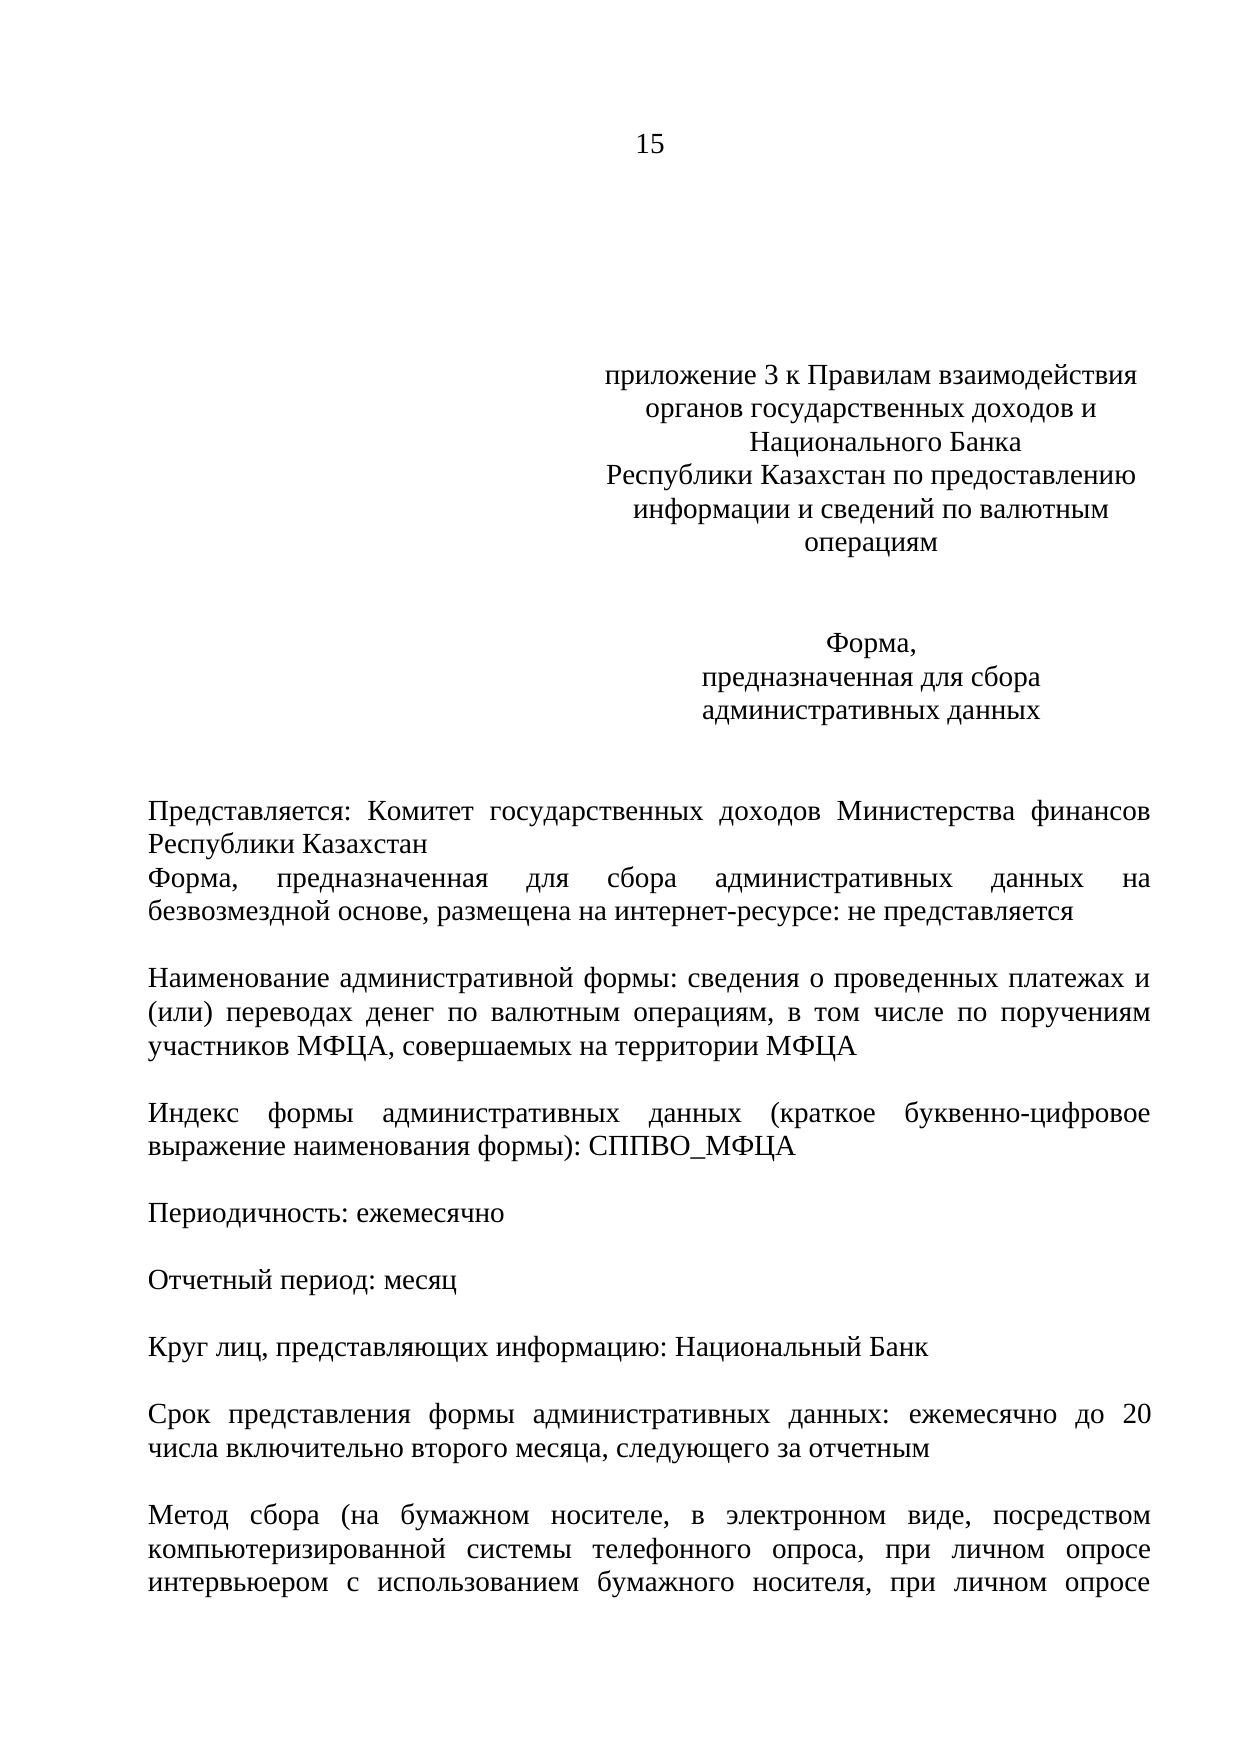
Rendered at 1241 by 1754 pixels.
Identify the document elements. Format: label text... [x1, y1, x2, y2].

text Индекс формы административных данных (краткое буквенно-цифровое выражение наименования формы): СППВО_МФЦА [148, 1095, 1152, 1162]
text Наименование административной формы: сведения о проведенных платежах и (или) переводах денег по валютным операциям, в том числе по поручениям участников МФЦА, совершаемых на территории МФЦА [148, 961, 1152, 1061]
text Форма, предназначенная для сбора административных данных на безвозмездной основе, размещена на интернет-ресурсе: не представляется [148, 860, 1152, 927]
text Периодичность: ежемесячно [148, 1195, 1152, 1229]
text Форма, [591, 625, 1152, 659]
text приложение 3 к Правилам взаимодействия органов государственных доходов и [590, 357, 1152, 424]
text предназначенная для сбора [591, 659, 1152, 692]
text Срок представления формы административных данных: ежемесячно до 20 числа включительно второго месяца, следующего за отчетным [148, 1397, 1152, 1464]
text Национального Банка [590, 424, 1152, 457]
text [148, 1497, 1152, 1598]
text Представляется: Комитет государственных доходов Министерства финансов Республики Казахстан [148, 793, 1152, 860]
text Республики Казахстан по предоставлению информации и сведений по валютным операциям [590, 457, 1152, 558]
text Круг лиц, представляющих информацию: Национальный Банк [148, 1329, 1152, 1363]
text административных данных [591, 692, 1152, 726]
text Отчетный период: месяц [148, 1262, 1152, 1296]
